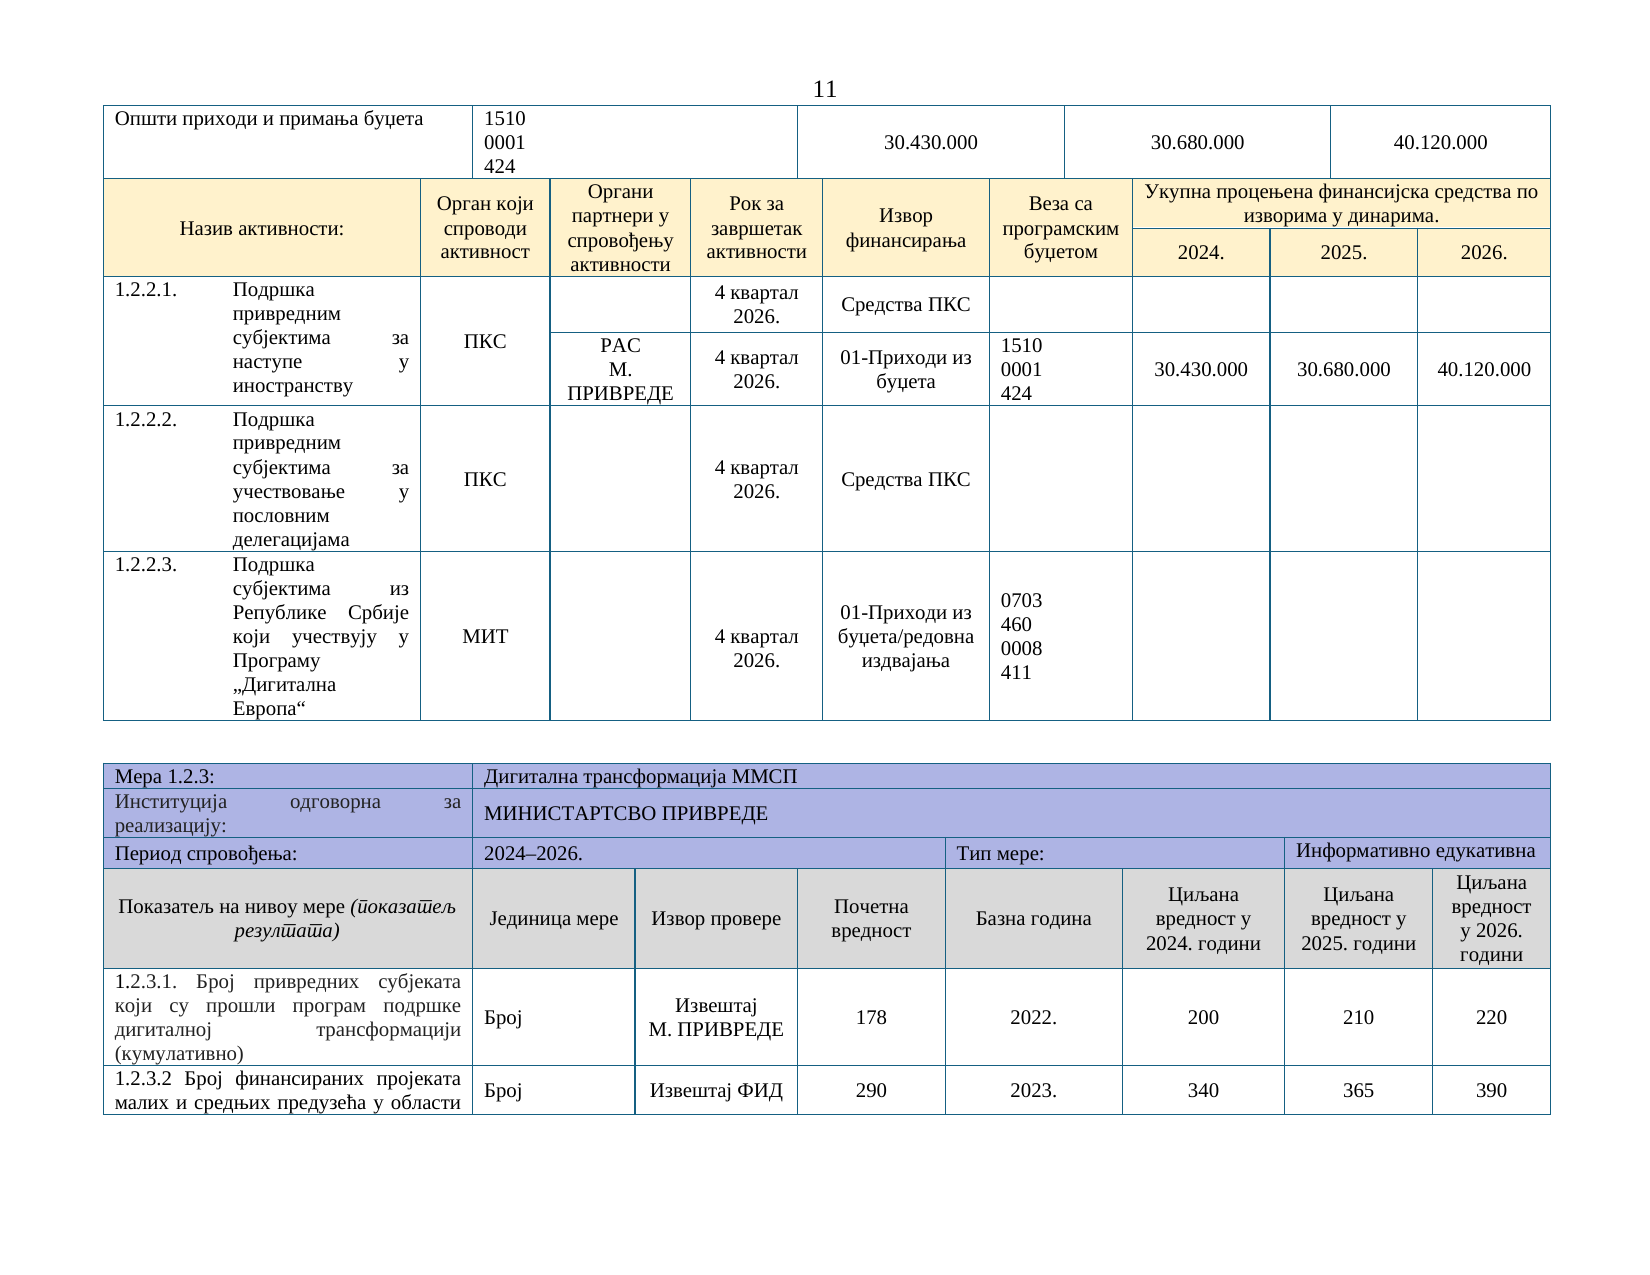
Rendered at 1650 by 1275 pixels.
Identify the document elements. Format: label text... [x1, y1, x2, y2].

table_cell ПКС [421, 406, 549, 551]
table_cell 40.120.000 [1331, 106, 1550, 178]
table_cell 290 [798, 1066, 945, 1114]
table_cell ПКС [421, 277, 549, 405]
table_cell [1271, 277, 1417, 332]
table_cell Период спровођења: [104, 838, 472, 868]
table_cell 340 [1123, 1066, 1284, 1114]
table_cell 1.2.2.1. [104, 277, 221, 405]
table_cell 220 [1433, 969, 1550, 1065]
table_cell Број [473, 1066, 634, 1114]
table_cell [551, 406, 690, 551]
table_cell 200 [1123, 969, 1284, 1065]
table_cell 4 квартал 2026. [691, 333, 822, 405]
table_cell 1510 0001 424 [990, 333, 1132, 405]
table_cell [990, 406, 1132, 551]
table_cell Институција одговорна за реализацију: [104, 789, 472, 837]
table_cell 1510 0001 424 [473, 106, 797, 178]
table_cell Средства ПКС [823, 277, 989, 332]
table_cell Органи партнери у спровођењу активности [551, 179, 690, 276]
table_cell Назив активности: [104, 179, 420, 276]
table_cell 40.120.000 [1418, 333, 1550, 405]
table_header Мера 1.2.3: [104, 764, 472, 788]
table_cell [551, 277, 690, 332]
table_cell 390 [1433, 1066, 1550, 1114]
table_cell [1418, 552, 1550, 720]
table_cell Тип мере: [946, 838, 1284, 868]
table_cell 365 [1285, 1066, 1432, 1114]
table_cell [1271, 552, 1417, 720]
table_cell 01-Приходи из буџета/редовна издвајања [823, 552, 989, 720]
table_cell [1418, 406, 1550, 551]
table_cell Информативно едукативна [1285, 838, 1550, 868]
table_cell Број [473, 969, 634, 1065]
table_cell 210 [1285, 969, 1432, 1065]
table_cell МИНИСТАРТСВО ПРИВРЕДЕ [473, 789, 1550, 837]
table_cell Укупна процењена финансијска средства по изворима у динарима. [1133, 179, 1550, 227]
table_cell МИТ [421, 552, 549, 720]
table_cell 2023. [946, 1066, 1122, 1114]
table_cell 2022. [946, 969, 1122, 1065]
table_cell 4 квартал 2026. [691, 552, 822, 720]
table_cell [1418, 277, 1550, 332]
table_cell Показатељ на нивоу мере (показатељ резултата) [104, 869, 472, 968]
table_cell 30.680.000 [1271, 333, 1417, 405]
table_cell Циљана вредност у 2026. години [1433, 869, 1550, 968]
table_header Дигитална трансформација ММСП [473, 764, 1550, 788]
table_cell 2024. [1133, 229, 1269, 276]
table_cell 1.2.2.2. [104, 406, 221, 551]
table_cell [1133, 552, 1269, 720]
table_cell Извештај ФИД [636, 1066, 797, 1114]
table_cell Рок за завршетак активности [691, 179, 822, 276]
table_cell 30.430.000 [1133, 333, 1269, 405]
table_cell 2026. [1418, 229, 1550, 276]
table_cell 30.680.000 [1065, 106, 1330, 178]
table_cell Општи приходи и примања буџета [104, 106, 472, 178]
table_cell Базна година [946, 869, 1122, 968]
table_cell Средства ПКС [823, 406, 989, 551]
table_cell Циљана вредност у 2025. години [1285, 869, 1432, 968]
table_cell Подршка субјектима из Републике Србије који учествују у Програму „Дигитална Европа“ [221, 552, 420, 720]
table_cell Почетна вредност [798, 869, 945, 968]
table_cell [990, 277, 1132, 332]
table_cell Подршка привредним субјектима за наступе у иностранству [221, 277, 420, 405]
table_cell 01-Приходи из буџета [823, 333, 989, 405]
table_cell [1133, 406, 1269, 551]
table_cell [1133, 277, 1269, 332]
table_cell 30.430.000 [798, 106, 1064, 178]
table_cell [1271, 406, 1417, 551]
table_cell Јединица мере [473, 869, 634, 968]
table_cell Извештај М. ПРИВРЕДЕ [636, 969, 797, 1065]
table_cell 1.2.3.1. Број привредних субјеката који су прошли програм подршке дигиталној трансформацији (кумулативно) [104, 969, 472, 1065]
table_cell 178 [798, 969, 945, 1065]
table_cell 2024–2026. [473, 838, 945, 868]
table_cell [551, 552, 690, 720]
table_cell 4 квартал 2026. [691, 406, 822, 551]
table_cell 1.2.2.3. [104, 552, 221, 720]
table_cell Орган који спроводи активност [421, 179, 549, 276]
table_cell 2025. [1271, 229, 1417, 276]
table_cell 0703 460 0008 411 [990, 552, 1132, 720]
table_cell Подршка привредним субјектима за учествовање у пословним делегацијама [221, 406, 420, 551]
table_cell РАС М. ПРИВРЕДЕ [551, 333, 690, 405]
table_cell 4 квартал 2026. [691, 277, 822, 332]
table_cell Циљана вредност у 2024. години [1123, 869, 1284, 968]
table_cell Извор финансирања [823, 179, 989, 276]
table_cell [104, 1066, 472, 1114]
table_cell Веза са програмским буџетом [990, 179, 1132, 276]
table_cell Извор провере [636, 869, 797, 968]
